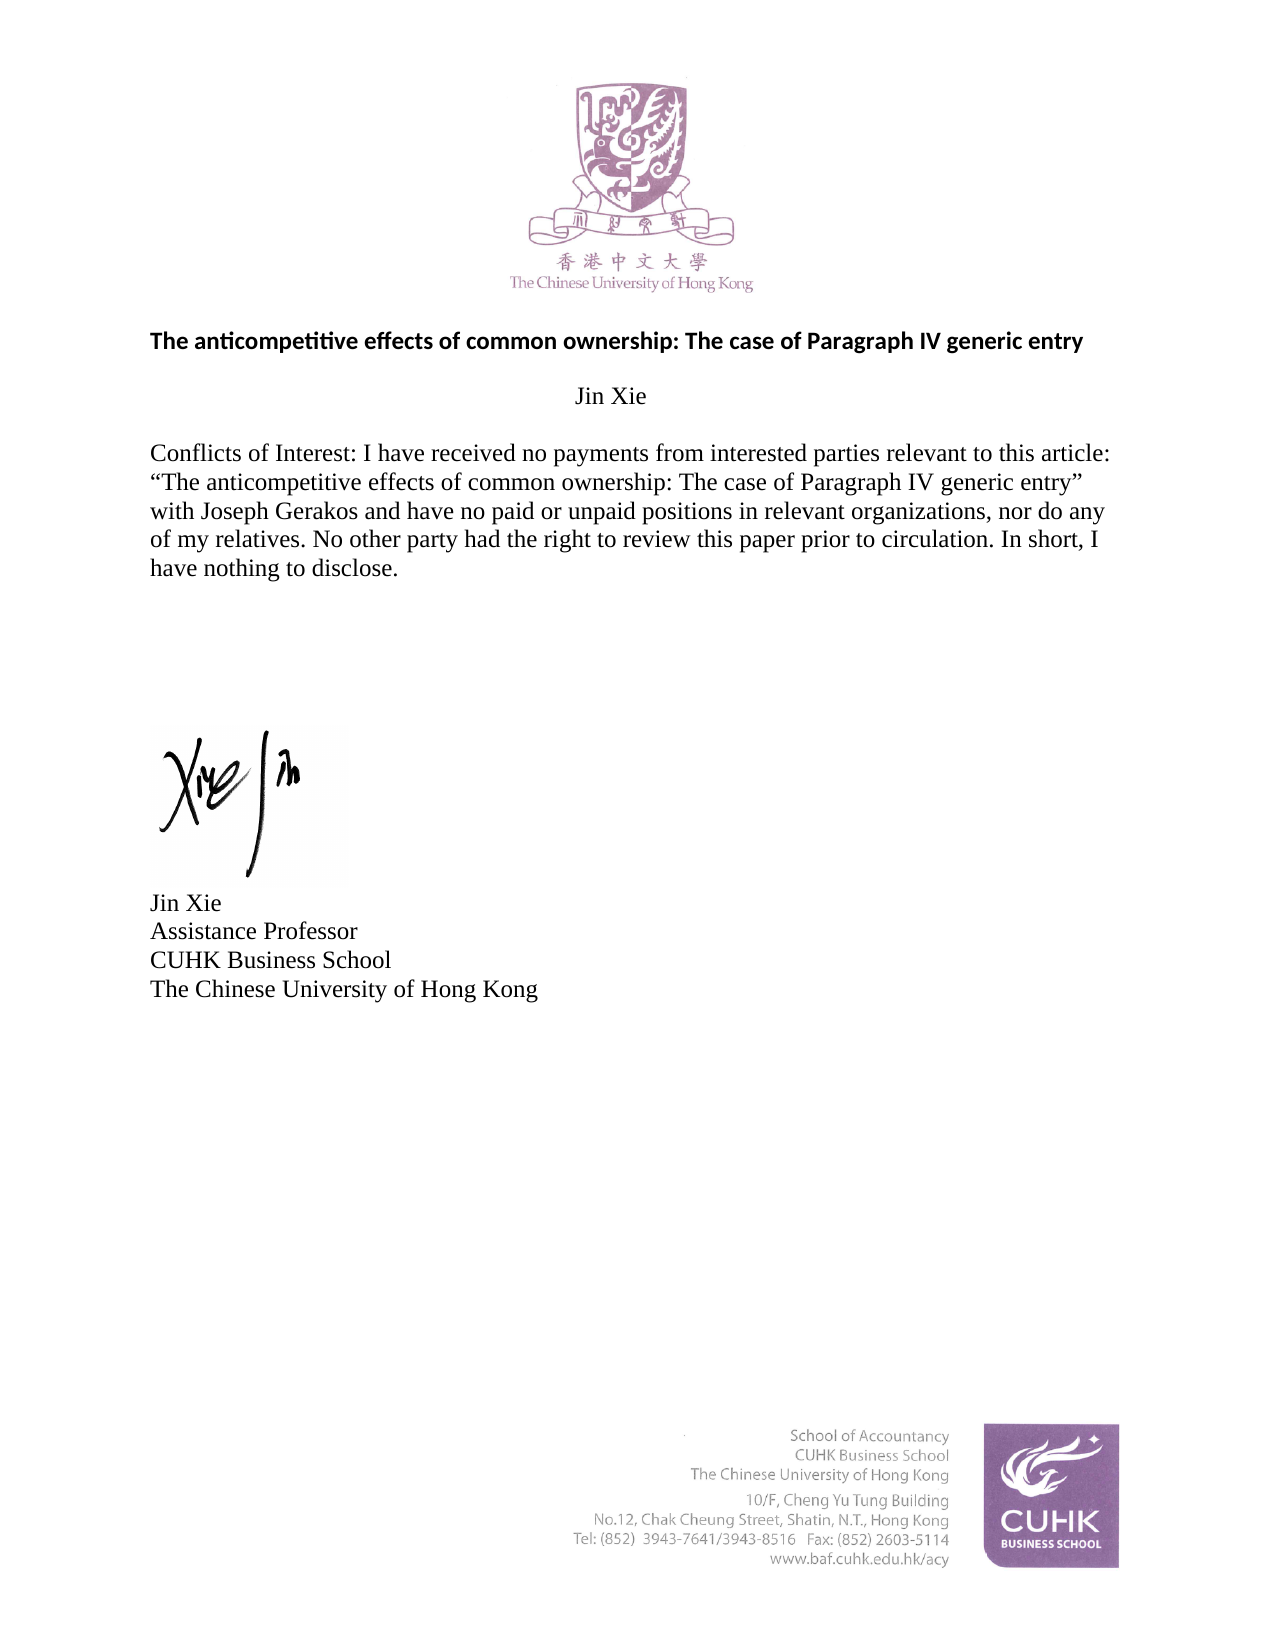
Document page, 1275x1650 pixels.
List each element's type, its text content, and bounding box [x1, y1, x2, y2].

text CUHK Business School [150, 945, 1125, 974]
text Assistance Professor [150, 916, 1125, 945]
text The Chinese University of Hong Kong [150, 974, 1125, 1003]
picture [150, 725, 349, 888]
picture [505, 75, 770, 297]
text Jin Xie [150, 381, 1125, 409]
picture [524, 1417, 1125, 1576]
text The anticompetitive effects of common ownership: The case of Paragraph IV generic entry [150, 325, 1125, 356]
text Jin Xie [150, 888, 1125, 916]
text Conflicts of Interest: I have received no payments from interested parties relevant to this article: “The anticompetitive effects of common ownership: The case of Paragraph IV generic entry” with Joseph Gerakos and have no paid or unpaid positions in relevant organizations, nor do any of my relatives. No other party had the right to review this paper prior to circulation. In short, I have nothing to disclose. [150, 438, 1125, 582]
